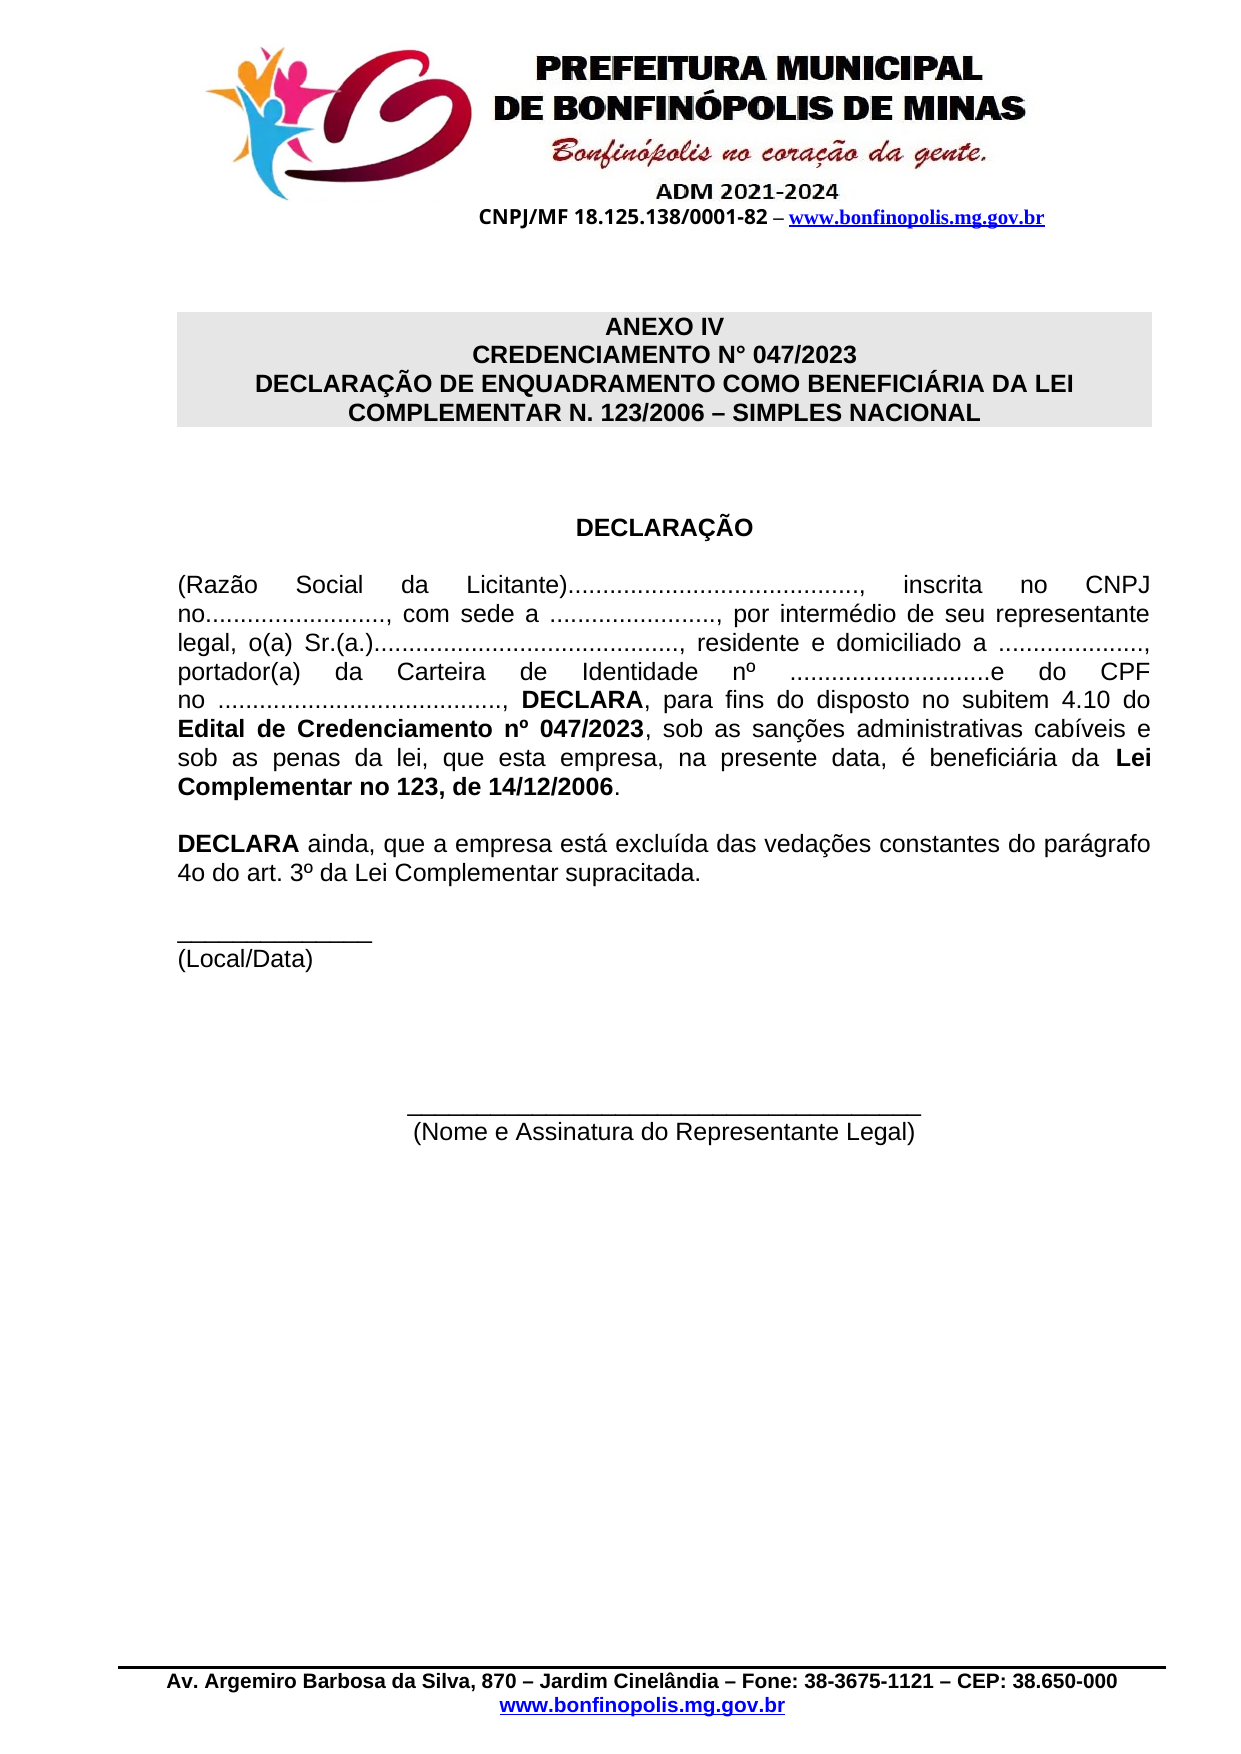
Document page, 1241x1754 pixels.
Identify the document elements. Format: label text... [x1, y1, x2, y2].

text ANEXO IV [177, 312, 1152, 341]
text DECLARAÇÃO [177, 513, 1152, 542]
picture [200, 44, 1041, 202]
text DECLARAÇÃO DE ENQUADRAMENTO COMO BENEFICIÁRIA DA LEI COMPLEMENTAR N. 123/2006 – SIMPLES NACIONAL [177, 369, 1152, 427]
text ______________ [177, 916, 1152, 944]
text (Nome e Assinatura do Representante Legal) [177, 1117, 1152, 1146]
text (Razão Social da Licitante).........................................., inscrita no CNPJ no.........................., com sede a ........................, por intermédio de seu representante legal, o(a) Sr.(a.)............................................, residente e domiciliado a ....................., portador(a) da Carteira de Identidade nº .............................e do CPF no ........................................., DECLARA, para fins do disposto no subitem 4.10 do Edital de Credenciamento nº 047/2023, sob as sanções administrativas cabíveis e sob as penas da lei, que esta empresa, na presente data, é beneficiária da Lei Complementar no 123, de 14/12/2006. [177, 571, 1152, 801]
text _____________________________________ [177, 1088, 1152, 1117]
text DECLARA ainda, que a empresa está excluída das vedações constantes do parágrafo 4o do art. 3º da Lei Complementar supracitada. [177, 829, 1152, 887]
text CREDENCIAMENTO N° 047/2023 [177, 341, 1152, 369]
text (Local/Data) [177, 944, 1152, 973]
